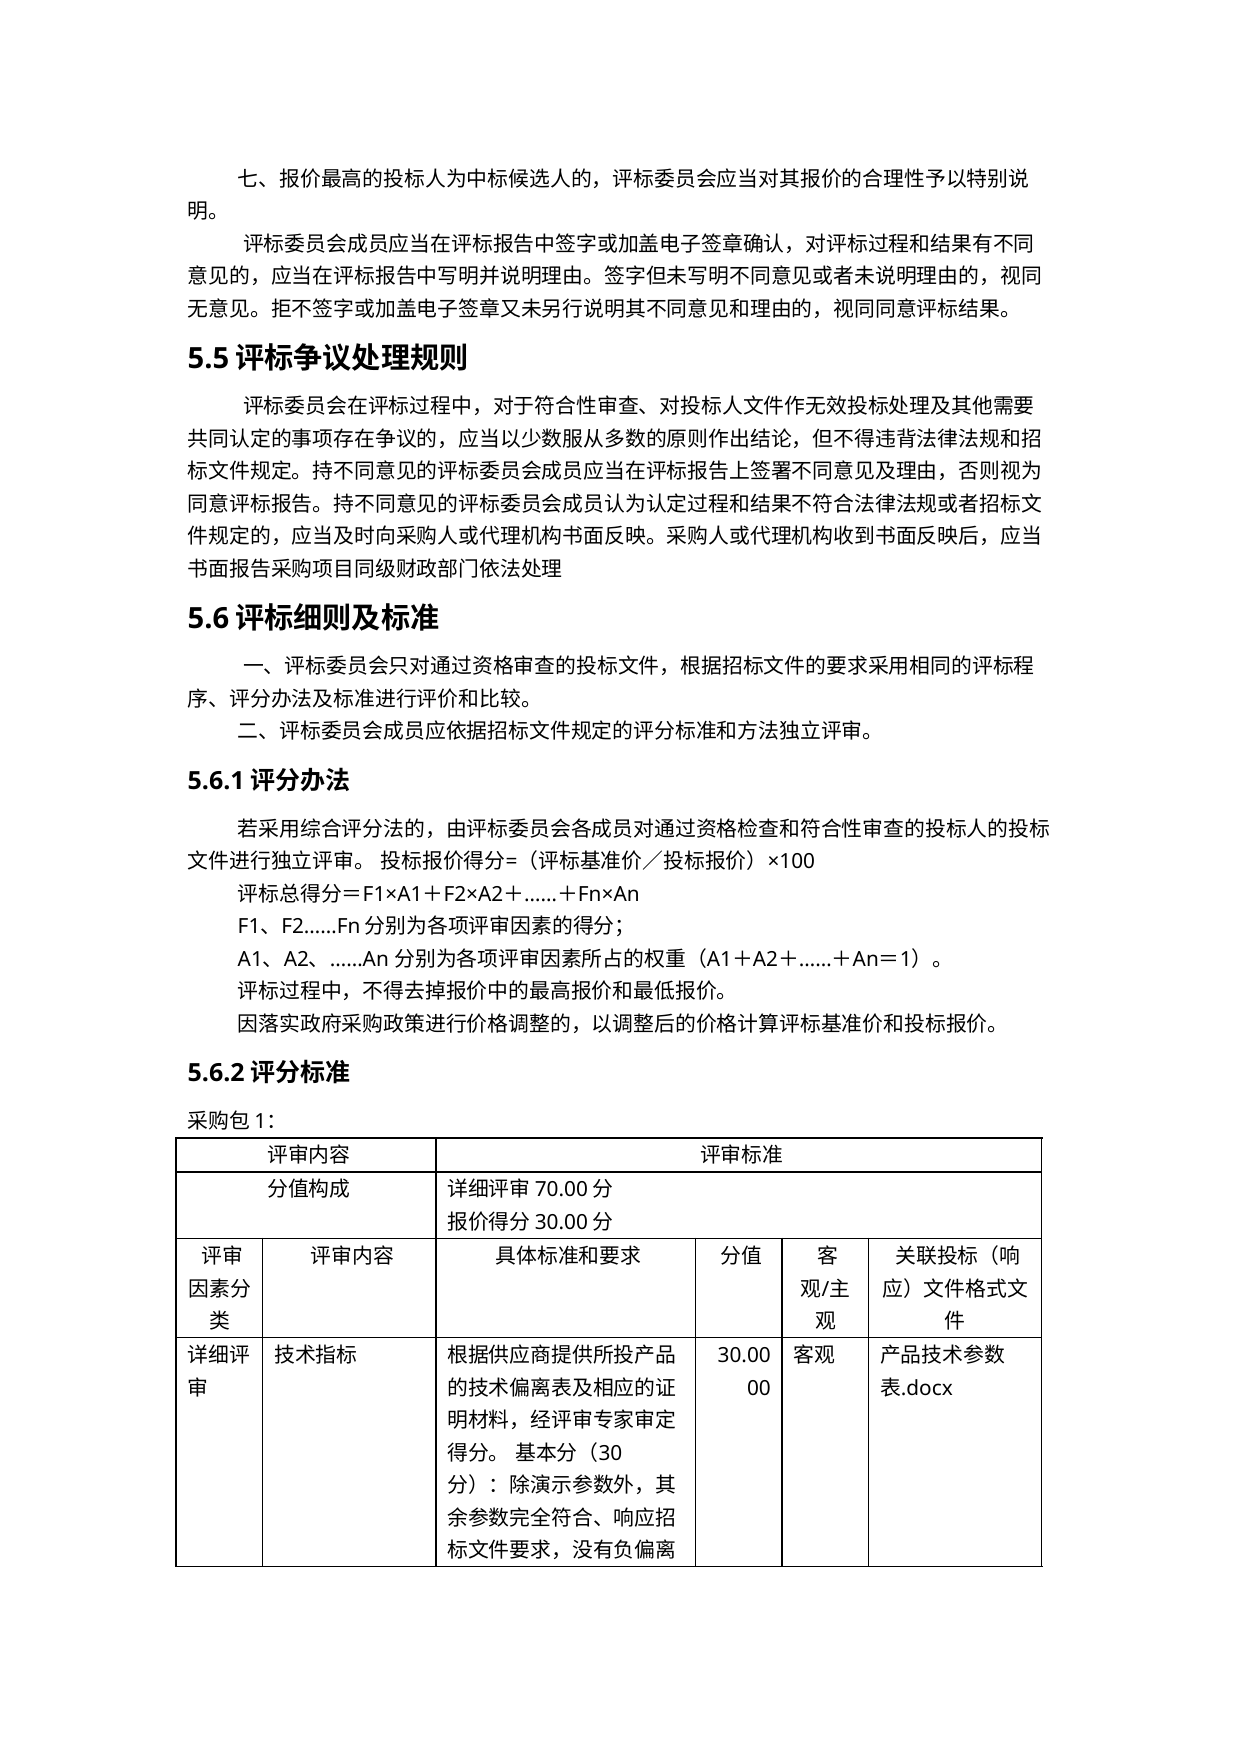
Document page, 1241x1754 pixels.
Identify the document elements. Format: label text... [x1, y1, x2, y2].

text 因落实政府采购政策进行价格调整的，以调整后的价格计算评标基准价和投标报价。 [187, 1007, 1053, 1039]
text 5.5评标争议处理规则 [187, 324, 1053, 389]
text 评标委员会成员应当在评标报告中签字或加盖电子签章确认，对评标过程和结果有不同意见的，应当在评标报告中写明并说明理由。签字但未写明不同意见或者未说明理由的，视同无意见。拒不签字或加盖电子签章又未另行说明其不同意见和理由的，视同同意评标结果。 [187, 227, 1053, 324]
table_cell 关联投标（响应）文件格式文件 [869, 1239, 1041, 1337]
text 5.6评标细则及标准 [187, 584, 1053, 649]
text 七、报价最高的投标人为中标候选人的，评标委员会应当对其报价的合理性予以特别说明。 [187, 162, 1053, 227]
table_cell 产品技术参数表.docx [869, 1338, 1041, 1566]
table_header 评审标准 [437, 1139, 1041, 1171]
table_cell 详细评审 [177, 1338, 262, 1566]
table_cell 客观/主观 [783, 1239, 868, 1337]
table_cell 客观 [783, 1338, 868, 1566]
table_cell 具体标准和要求 [437, 1239, 695, 1337]
text 一、评标委员会只对通过资格审查的投标文件，根据招标文件的要求采用相同的评标程序、评分办法及标准进行评价和比较。 [187, 649, 1053, 714]
text 二、评标委员会成员应依据招标文件规定的评分标准和方法独立评审。 [187, 714, 1053, 747]
text F1、F2……Fn分别为各项评审因素的得分； [187, 909, 1053, 942]
table_cell 分值构成 [177, 1173, 435, 1238]
table_header 评审内容 [177, 1139, 435, 1171]
text 评标过程中，不得去掉报价中的最高报价和最低报价。 [187, 974, 1053, 1007]
table_cell 30.0000 [696, 1338, 781, 1566]
text 评标总得分＝F1×A1＋F2×A2＋……＋Fn×An [187, 877, 1053, 909]
text 5.6.1评分办法 [187, 747, 1053, 812]
text 评标委员会在评标过程中，对于符合性审查、对投标人文件作无效投标处理及其他需要共同认定的事项存在争议的，应当以少数服从多数的原则作出结论，但不得违背法律法规和招标文件规定。持不同意见的评标委员会成员应当在评标报告上签署不同意见及理由，否则视为同意评标报告。持不同意见的评标委员会成员认为认定过程和结果不符合法律法规或者招标文件规定的，应当及时向采购人或代理机构书面反映。采购人或代理机构收到书面反映后，应当书面报告采购项目同级财政部门依法处理 [187, 389, 1053, 584]
text 5.6.2评分标准 [187, 1039, 1053, 1104]
text 采购包1： [187, 1104, 1053, 1137]
table_cell 分值 [696, 1239, 781, 1337]
table_cell 评审因素分类 [177, 1239, 262, 1337]
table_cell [437, 1338, 695, 1566]
table_cell 评审内容 [263, 1239, 435, 1337]
table_cell 详细评审70.00分 报价得分30.00分 [437, 1173, 1041, 1238]
table_cell 技术指标 [263, 1338, 435, 1566]
text 若采用综合评分法的，由评标委员会各成员对通过资格检查和符合性审查的投标人的投标文件进行独立评审。 投标报价得分=（评标基准价／投标报价）×100 [187, 812, 1053, 877]
text A1、A2、……An 分别为各项评审因素所占的权重（A1＋A2＋……＋An＝1）。 [187, 942, 1053, 974]
